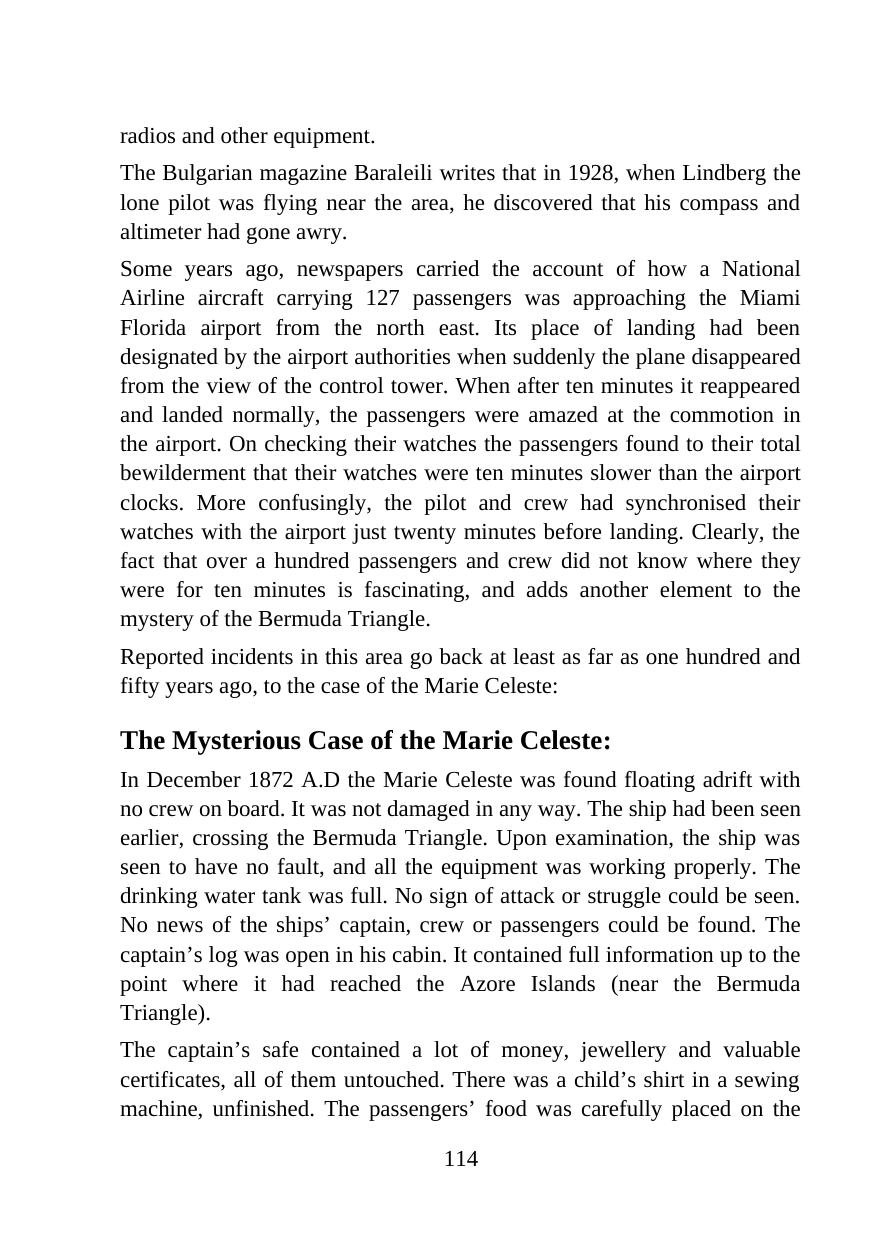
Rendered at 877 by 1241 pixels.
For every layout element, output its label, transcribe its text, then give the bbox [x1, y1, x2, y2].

text Reported incidents in this area go back at least as far as one hundred and fifty years ago, to the case of the Marie Celeste: [120, 641, 802, 699]
text Some years ago, newspapers carried the account of how a National Airline aircraft carrying 127 passengers was approaching the Miami Florida airport from the north east. Its place of landing had been designated by the airport authorities when suddenly the plane disappeared from the view of the control tower. When after ten minutes it reappeared and landed normally, the passengers were amazed at the commotion in the airport. On checking their watches the passengers found to their total bewilderment that their watches were ten minutes slower than the airport clocks. More confusingly, the pilot and crew had synchronised their watches with the airport just twenty minutes before landing. Clearly, the fact that over a hundred passengers and crew did not know where they were for ten minutes is fascinating, and adds another element to the mystery of the Bermuda Triangle. [120, 253, 802, 632]
text In December 1872 A.D the Marie Celeste was found floating adrift with no crew on board. It was not damaged in any way. The ship had been seen earlier, crossing the Bermuda Triangle. Upon examination, the ship was seen to have no fault, and all the equipment was working properly. The drinking water tank was full. No sign of attack or struggle could be seen. No news of the ships’ captain, crew or passengers could be found. The captain’s log was open in his cabin. It contained full information up to the point where it had reached the Azore Islands (near the Bermuda Triangle). [120, 764, 802, 1026]
text The Bulgarian magazine Baraleili writes that in 1928, when Lindberg the lone pilot was flying near the area, he discovered that his compass and altimeter had gone awry. [120, 157, 802, 245]
subtitle The Mysterious Case of the Marie Celeste: [120, 724, 802, 755]
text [120, 120, 802, 149]
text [120, 1034, 802, 1122]
